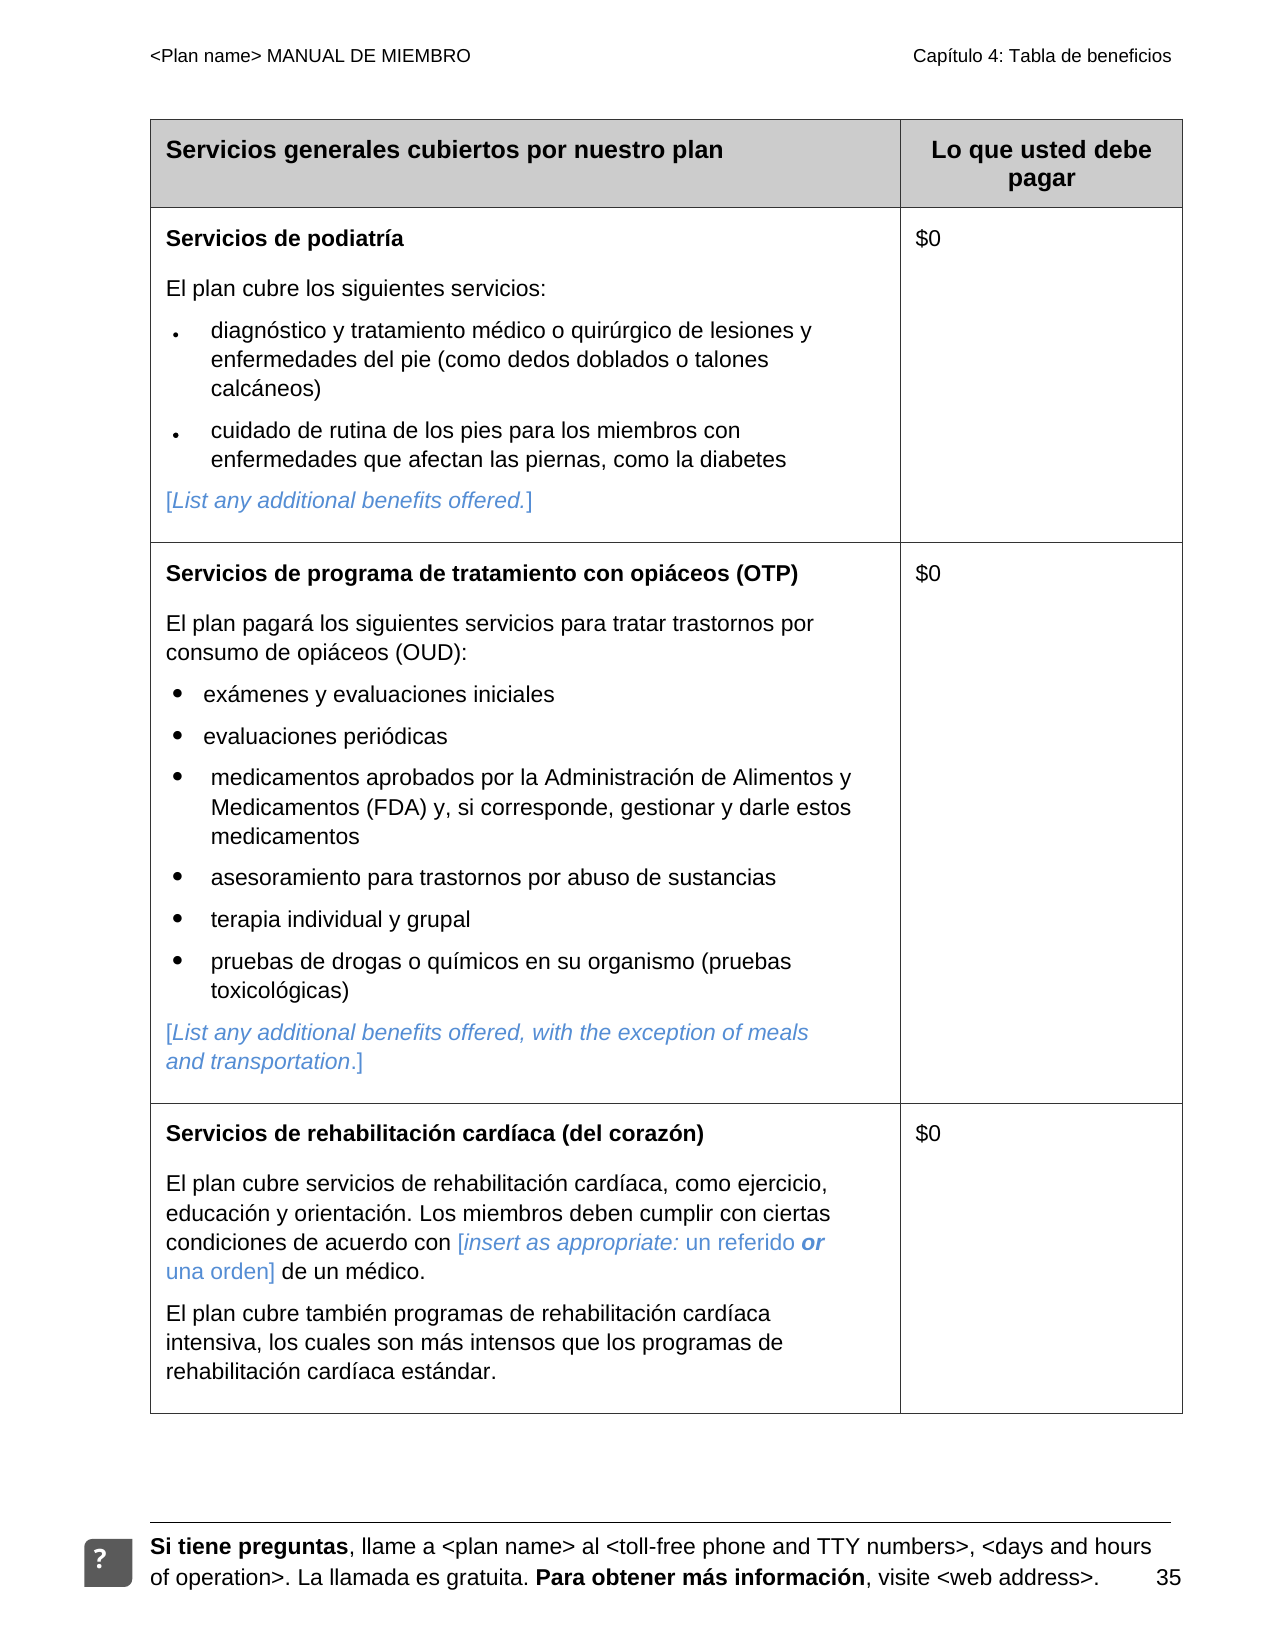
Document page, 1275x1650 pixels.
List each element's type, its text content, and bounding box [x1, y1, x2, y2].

table_cell Servicios de podiatría El plan cubre los siguientes servicios: diagnóstico y tratamiento médico o quirúrgico de lesiones y enfermedades del pie (como dedos doblados o talones calcáneos) cuidado de rutina de los pies para los miembros con enfermedades que afectan las piernas, como la diabetes [List any additional benefits offered.] [151, 208, 900, 542]
table_cell $0 [901, 1104, 1182, 1413]
table_cell Servicios de programa de tratamiento con opiáceos (OTP) El plan pagará los siguientes servicios para tratar trastornos por consumo de opiáceos (OUD): exámenes y evaluaciones iniciales evaluaciones periódicas medicamentos aprobados por la Administración de Alimentos y Medicamentos (FDA) y, si corresponde, gestionar y darle estos medicamentos asesoramiento para trastornos por abuso de sustancias terapia individual y grupal pruebas de drogas o químicos en su organismo (pruebas toxicológicas) [List any additional benefits offered, with the exception of meals and transportation.] [151, 543, 900, 1102]
table_cell $0 [901, 208, 1182, 542]
table_cell Servicios de rehabilitación cardíaca (del corazón) El plan cubre servicios de rehabilitación cardíaca, como ejercicio, educación y orientación. Los miembros deben cumplir con ciertas condiciones de acuerdo con [insert as appropriate: un referido or una orden] de un médico. El plan cubre también programas de rehabilitación cardíaca intensiva, los cuales son más intensos que los programas de rehabilitación cardíaca estándar. [151, 1104, 900, 1413]
table_header Lo que usted debe pagar [901, 120, 1182, 207]
table_cell $0 [901, 543, 1182, 1102]
table_header Servicios generales cubiertos por nuestro plan [151, 120, 900, 207]
